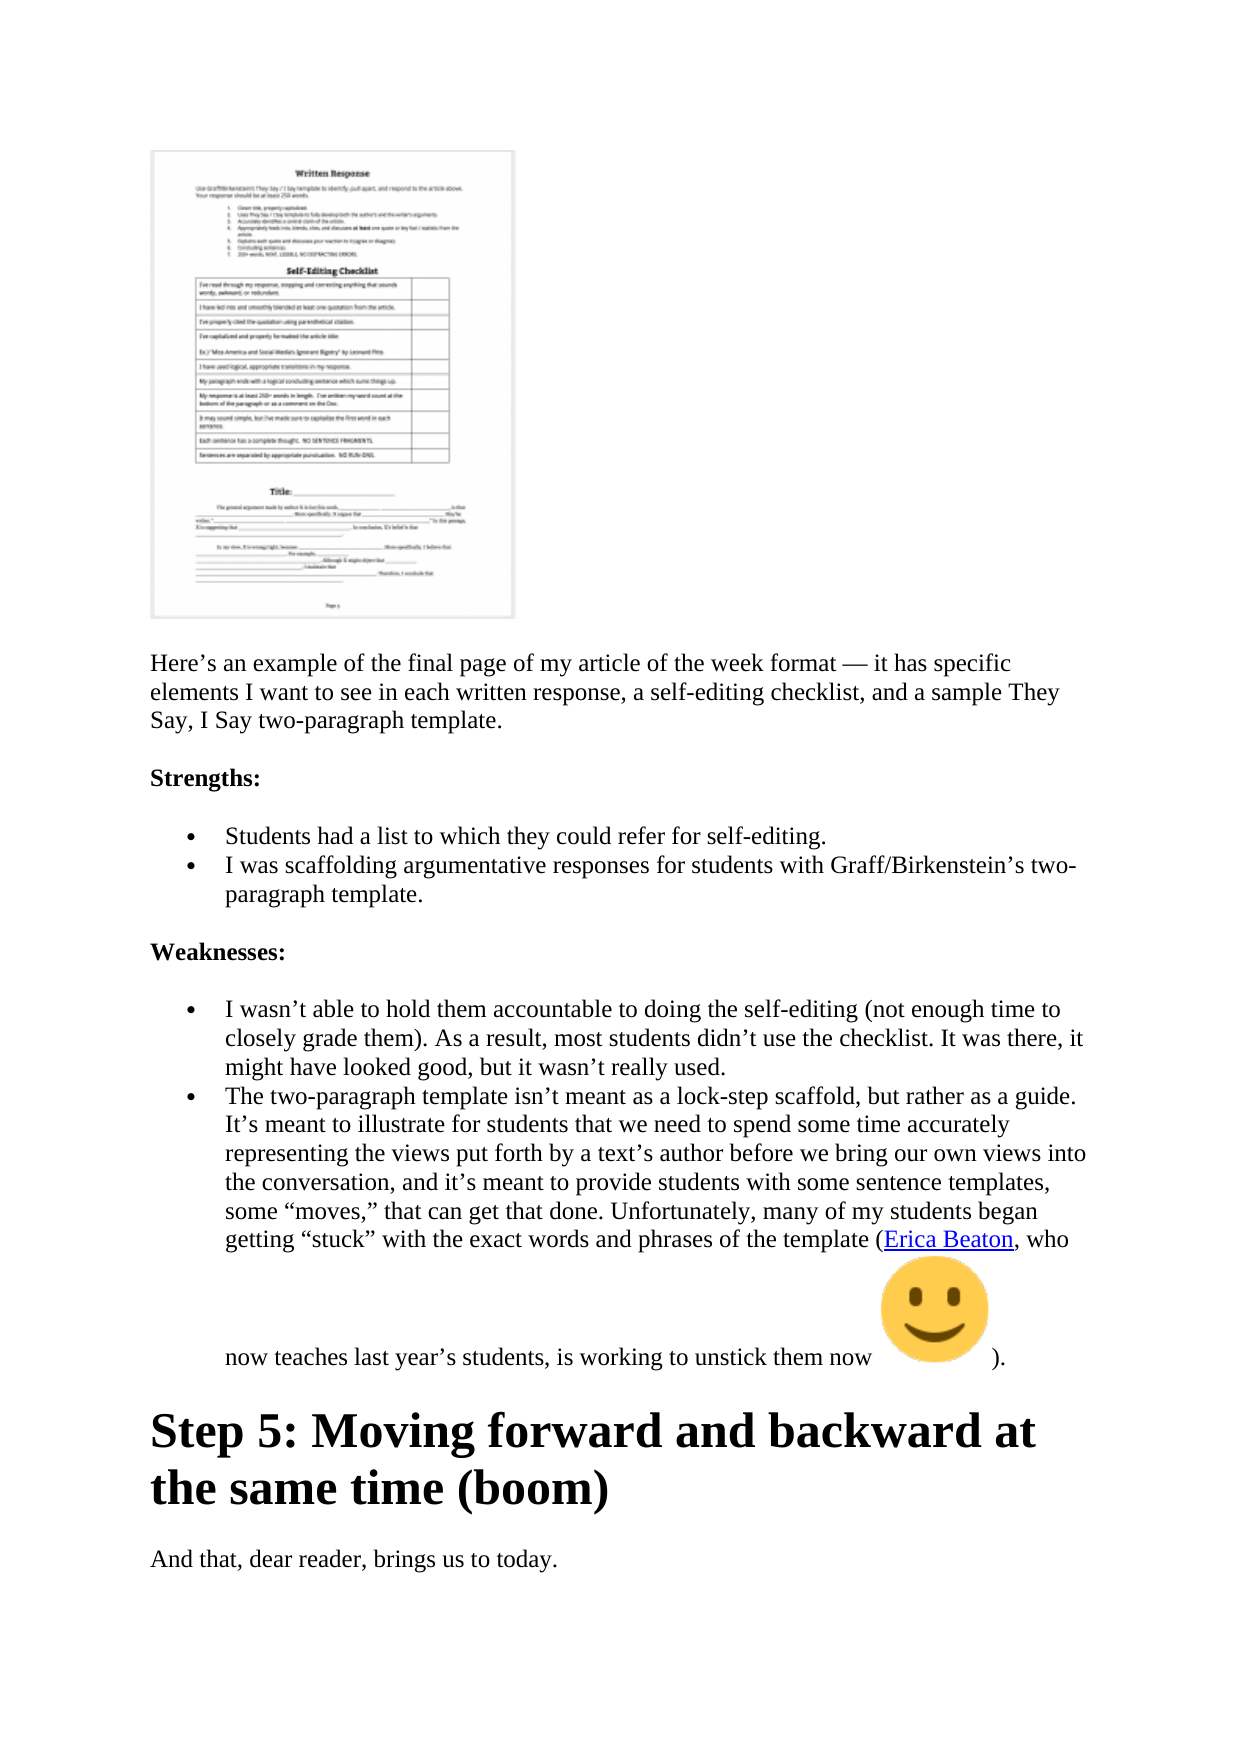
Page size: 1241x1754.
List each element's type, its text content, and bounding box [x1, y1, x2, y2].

picture [150, 150, 516, 619]
picture [878, 1253, 992, 1366]
list I was scaffolding argumentative responses for students with Graff/Birkenstein’s two-paragraph template. [187, 850, 1090, 907]
text And that, dear reader, brings us to today. [150, 1544, 1090, 1573]
text Step 5: Moving forward and backward at the same time (boom) [150, 1400, 1090, 1515]
text Weaknesses: [150, 937, 1090, 965]
text Here’s an example of the final page of my article of the week format — it has specific elements I want to see in each written response, a self-editing checklist, and a sample They Say, I Say two-paragraph template. [150, 648, 1090, 734]
list The two-paragraph template isn’t meant as a lock-step scaffold, but rather as a guide. It’s meant to illustrate for students that we need to spend some time accurately representing the views put forth by a text’s author before we bring our own views into the conversation, and it’s meant to provide students with some sentence templates, some “moves,” that can get that done. Unfortunately, many of my students began getting “stuck” with the exact words and phrases of the template (Erica Beaton, who now teaches last year’s students, is working to unstick them now ). [187, 1081, 1090, 1371]
list I wasn’t able to hold them accountable to doing the self-editing (not enough time to closely grade them). As a result, most students didn’t use the checklist. It was there, it might have looked good, but it wasn’t really used. [187, 994, 1090, 1081]
list Students had a list to which they could refer for self-editing. [187, 821, 1090, 850]
text Strengths: [150, 763, 1090, 792]
